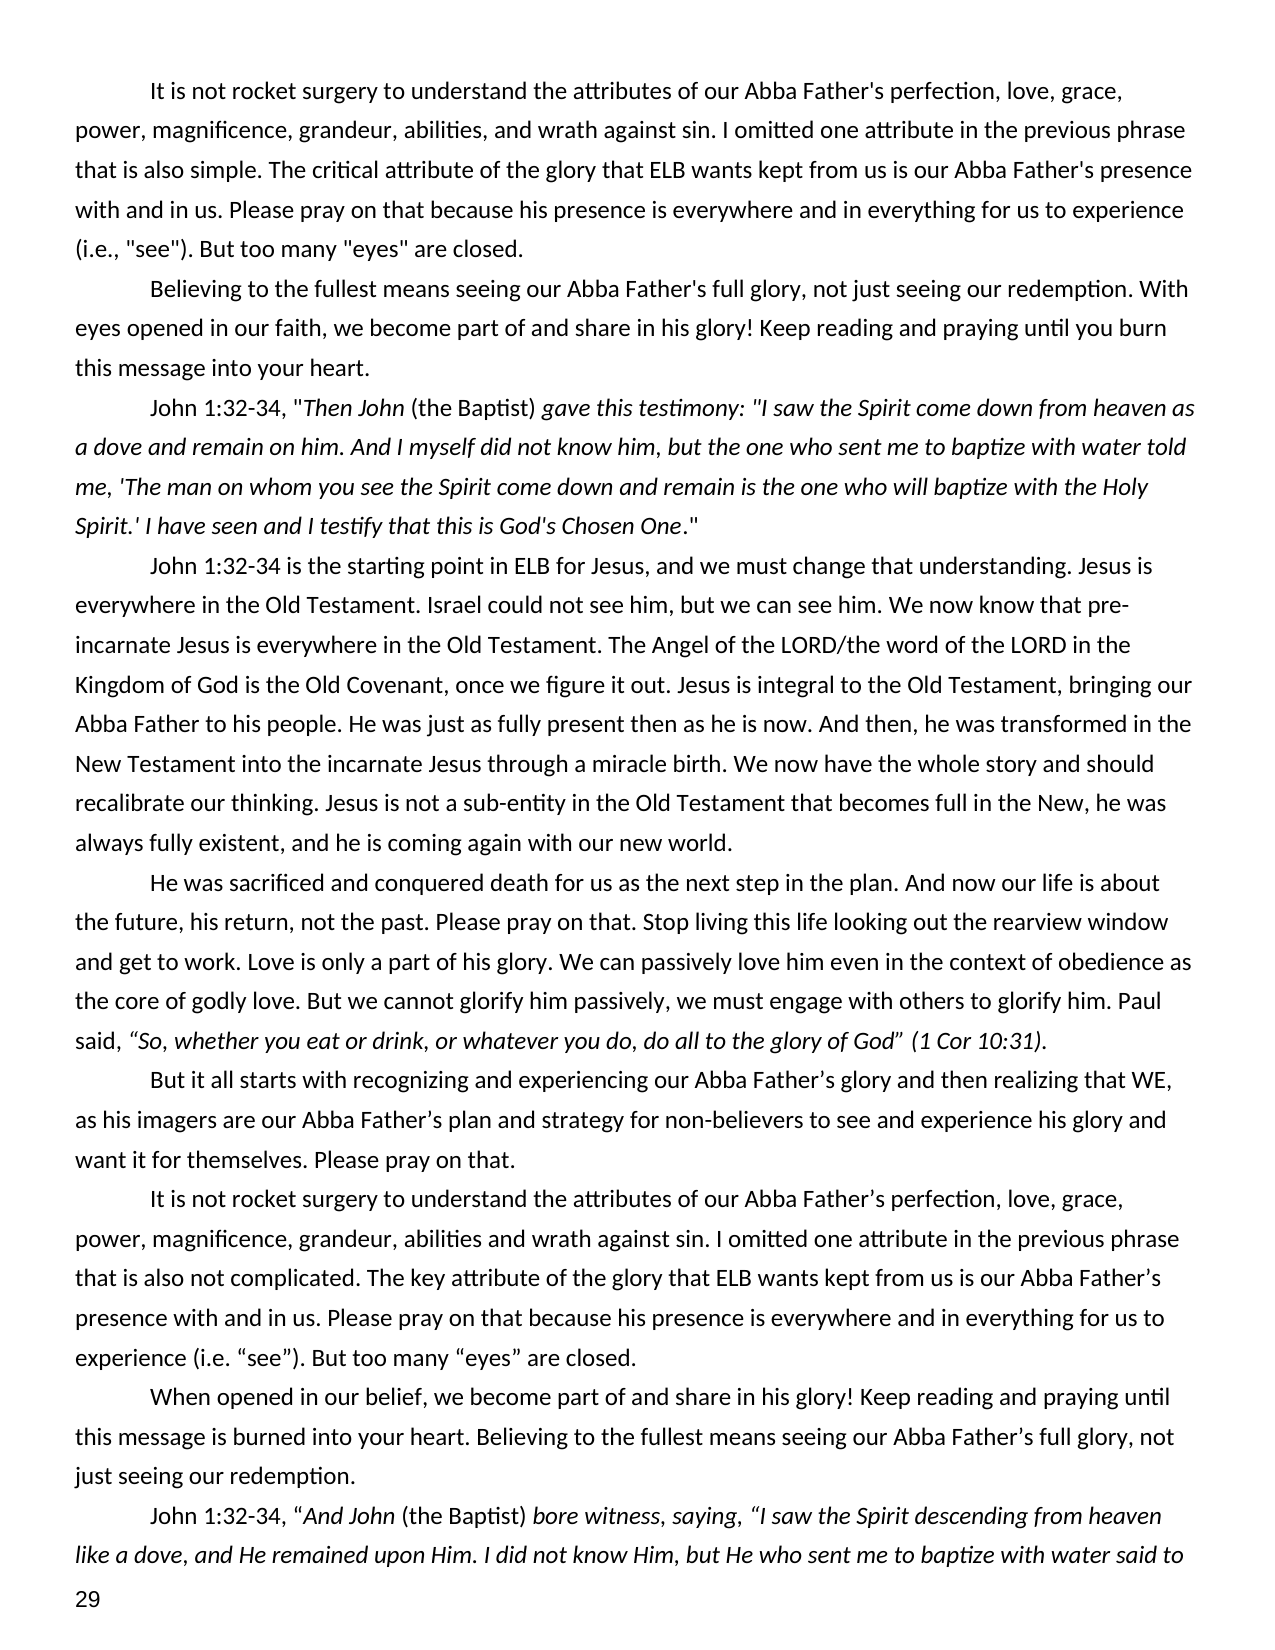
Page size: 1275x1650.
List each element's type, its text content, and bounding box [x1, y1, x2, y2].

text It is not rocket surgery to understand the attributes of our Abba Father's perfection, love, grace, power, magnificence, grandeur, abilities, and wrath against sin. I omitted one attribute in the previous phrase that is also simple. The critical attribute of the glory that ELB wants kept from us is our Abba Father's presence with and in us. Please pray on that because his presence is everywhere and in everything for us to experience (i.e., "see"). But too many "eyes" are closed. [75, 75, 1200, 264]
text John 1:32-34, "Then John (the Baptist) gave this testimony: "I saw the Spirit come down from heaven as a dove and remain on him. And I myself did not know him, but the one who sent me to baptize with water told me, 'The man on whom you see the Spirit come down and remain is the one who will baptize with the Holy Spirit.' I have seen and I testify that this is God's Chosen One." [75, 392, 1200, 541]
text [75, 1500, 1200, 1570]
text Believing to the fullest means seeing our Abba Father's full glory, not just seeing our redemption. With eyes opened in our faith, we become part of and share in his glory! Keep reading and praying until you burn this message into your heart. [75, 273, 1200, 383]
text John 1:32-34 is the starting point in ELB for Jesus, and we must change that understanding. Jesus is everywhere in the Old Testament. Israel could not see him, but we can see him. We now know that pre-incarnate Jesus is everywhere in the Old Testament. The Angel of the LORD/the word of the LORD in the Kingdom of God is the Old Covenant, once we figure it out. Jesus is integral to the Old Testament, bringing our Abba Father to his people. He was just as fully present then as he is now. And then, he was transformed in the New Testament into the incarnate Jesus through a miracle birth. We now have the whole story and should recalibrate our thinking. Jesus is not a sub-entity in the Old Testament that becomes full in the New, he was always fully existent, and he is coming again with our new world. [75, 550, 1200, 858]
text When opened in our belief, we become part of and share in his glory! Keep reading and praying until this message is burned into your heart. Believing to the fullest means seeing our Abba Father’s full glory, not just seeing our redemption. [75, 1381, 1200, 1491]
text It is not rocket surgery to understand the attributes of our Abba Father’s perfection, love, grace, power, magnificence, grandeur, abilities and wrath against sin. I omitted one attribute in the previous phrase that is also not complicated. The key attribute of the glory that ELB wants kept from us is our Abba Father’s presence with and in us. Please pray on that because his presence is everywhere and in everything for us to experience (i.e. “see”). But too many “eyes” are closed. [75, 1183, 1200, 1372]
text He was sacrificed and conquered death for us as the next step in the plan. And now our life is about the future, his return, not the past. Please pray on that. Stop living this life looking out the rearview window and get to work. Love is only a part of his glory. We can passively love him even in the context of obedience as the core of godly love. But we cannot glorify him passively, we must engage with others to glorify him. Paul said, “So, whether you eat or drink, or whatever you do, do all to the glory of God” (1 Cor 10:31). [75, 867, 1200, 1056]
text But it all starts with recognizing and experiencing our Abba Father’s glory and then realizing that WE, as his imagers are our Abba Father’s plan and strategy for non-believers to see and experience his glory and want it for themselves. Please pray on that. [75, 1064, 1200, 1174]
